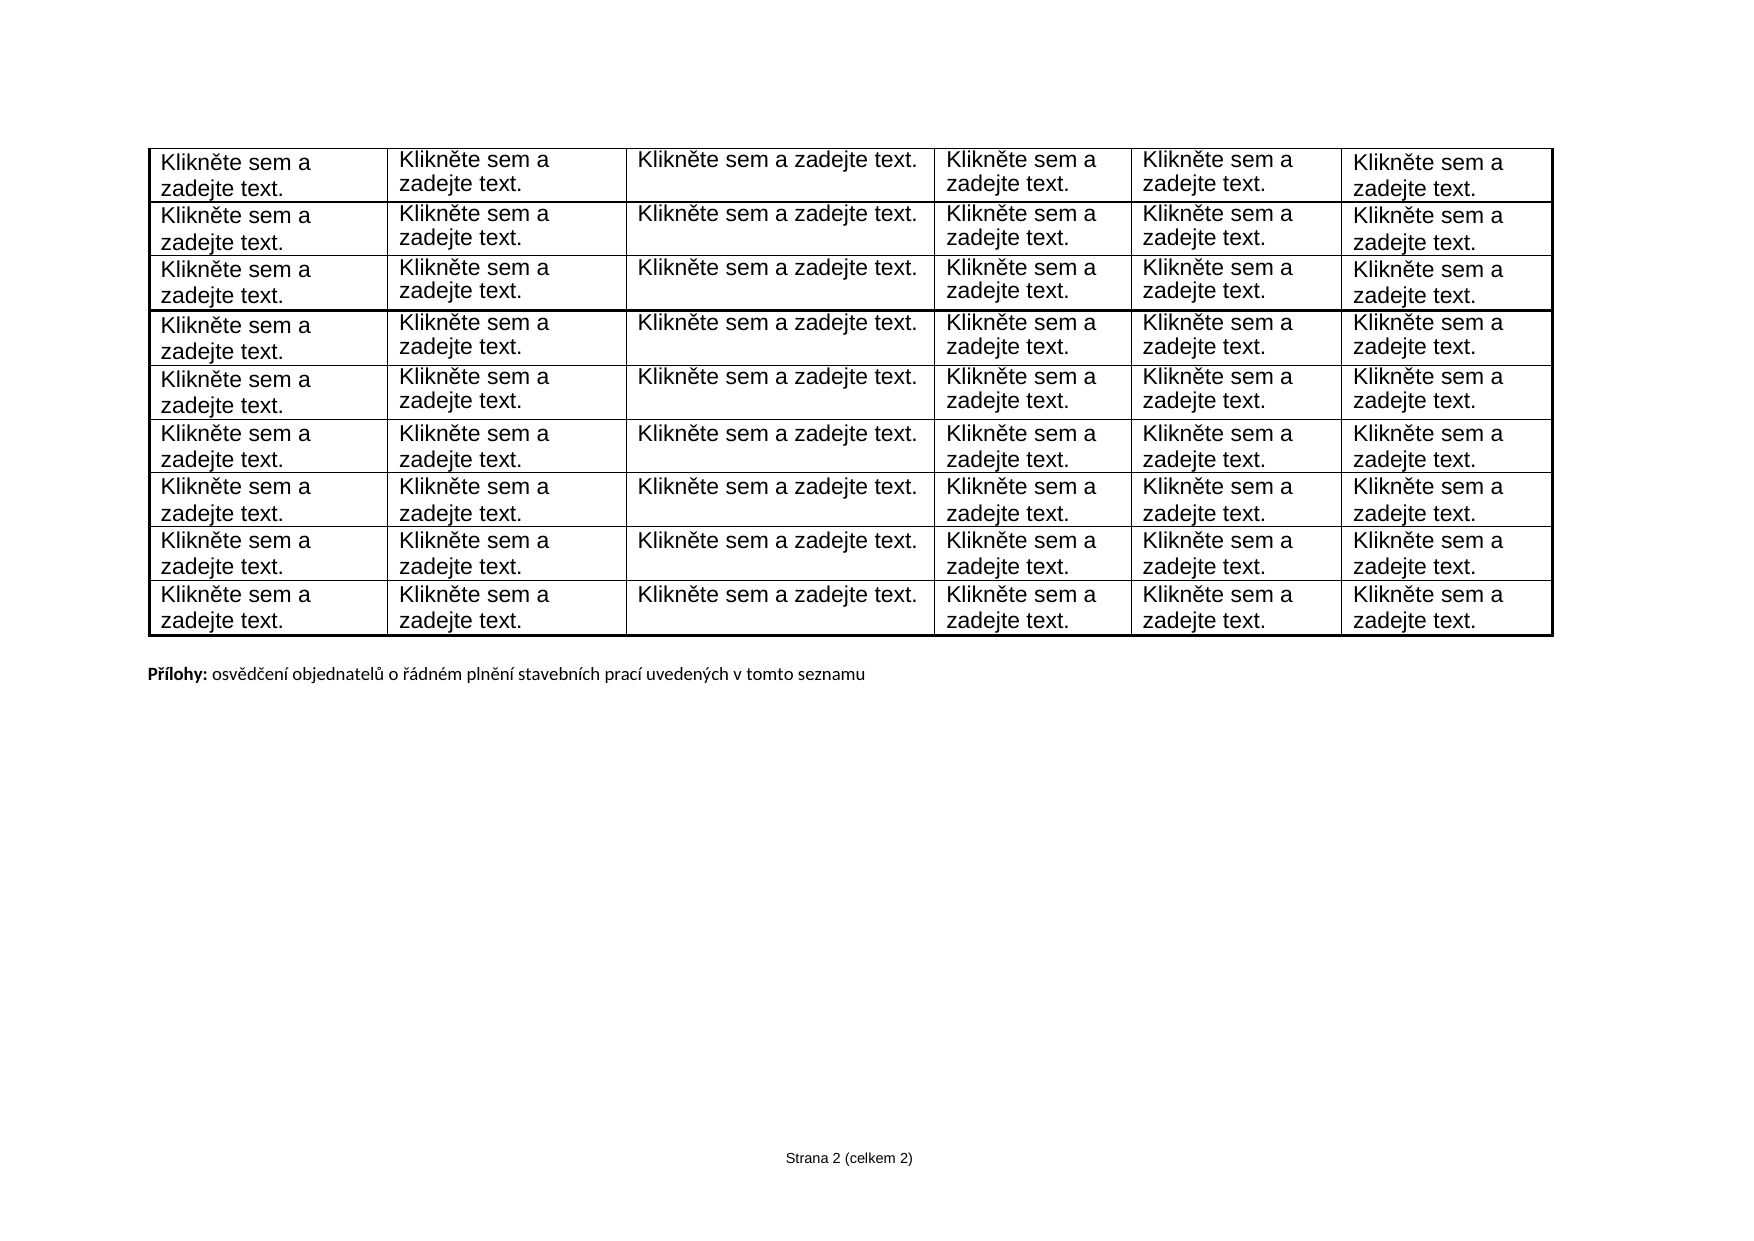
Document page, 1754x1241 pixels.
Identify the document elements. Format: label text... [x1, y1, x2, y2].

text Přílohy: osvědčení objednatelů o řádném plnění stavebních prací uvedených v tomto seznamu [148, 662, 1551, 685]
